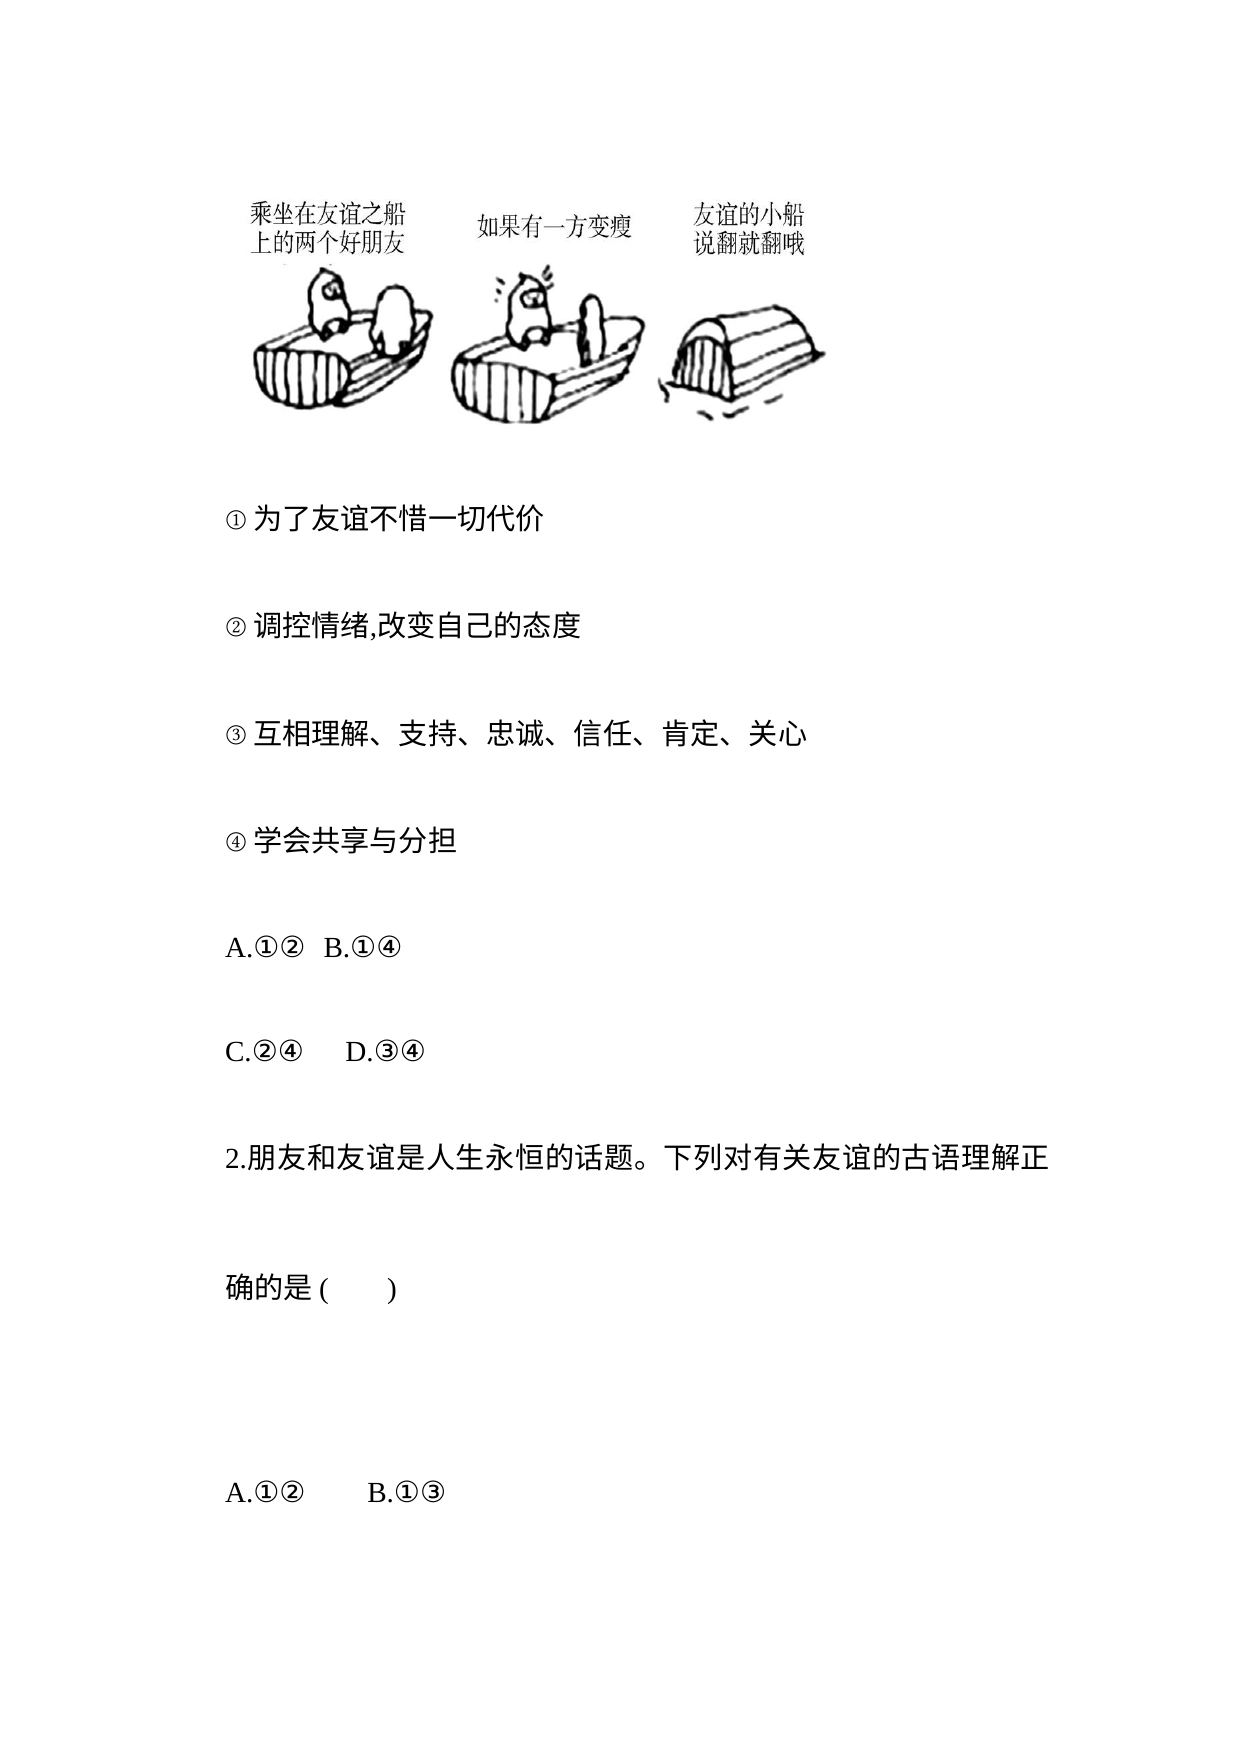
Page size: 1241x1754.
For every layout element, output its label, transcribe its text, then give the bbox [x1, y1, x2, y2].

text ④学会共享与分担 [225, 806, 1053, 871]
text ③互相理解、支持、忠诚、信任、肯定、关心 [225, 699, 1053, 764]
text A.①② B.①③ [225, 1459, 1053, 1524]
text A.①② B.①④ [225, 913, 1053, 978]
text ①为了友谊不惜一切代价 [225, 484, 1053, 549]
text C.②④ D.③④ [225, 1018, 1053, 1083]
picture [224, 162, 853, 450]
text ②调控情绪,改变自己的态度 [225, 592, 1053, 657]
text 2.朋友和友谊是人生永恒的话题。下列对有关友谊的古语理解正确的是 ( ) [225, 1123, 1053, 1318]
